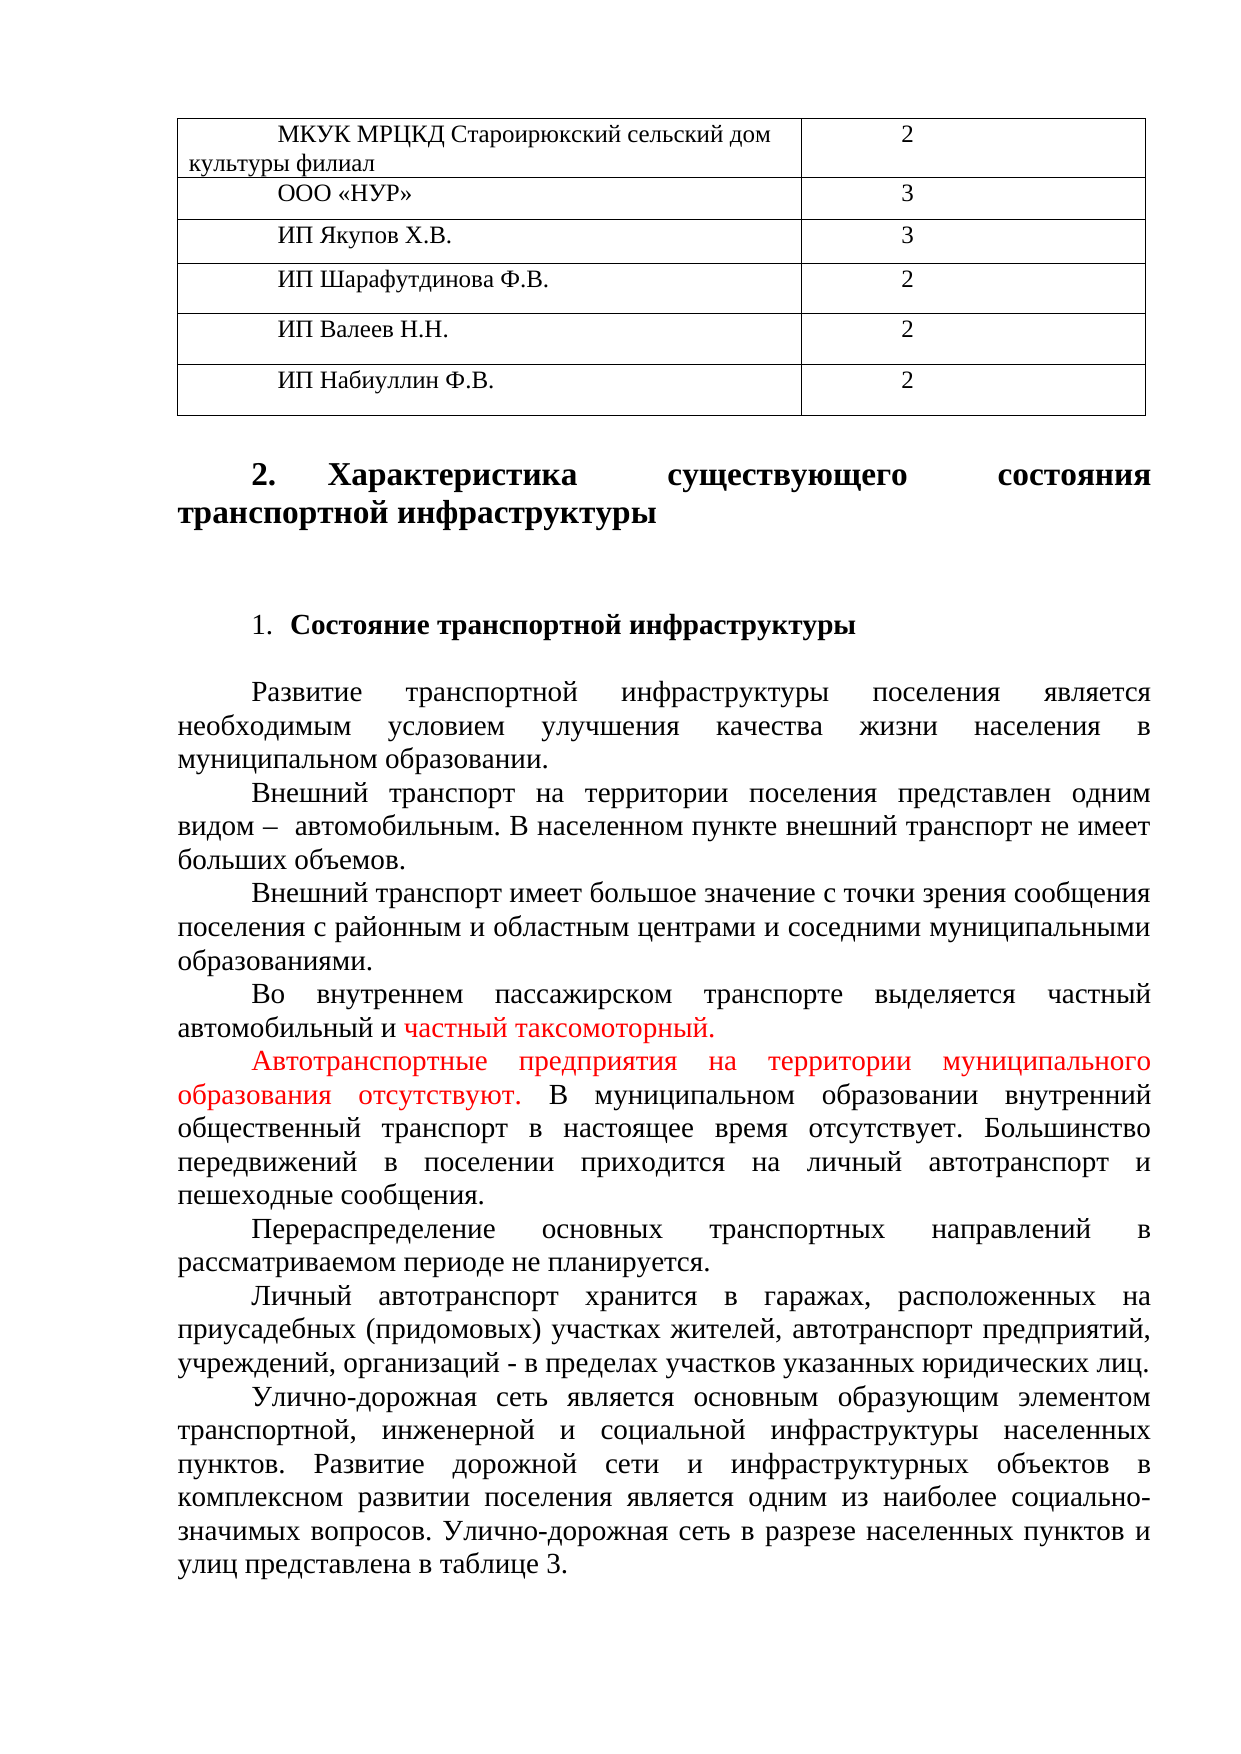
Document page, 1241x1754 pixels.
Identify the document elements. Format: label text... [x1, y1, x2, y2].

table_cell ИП Валеев Н.Н. [178, 314, 801, 364]
table_cell 3 [802, 220, 1145, 263]
list Состояние транспортной инфраструктуры [177, 607, 1152, 641]
text Автотранспортные предприятия на территории муниципального образования отсутствуют. В муниципальном образовании внутренний общественный транспорт в настоящее время отсутствует. Большинство передвижений в поселении приходится на личный автотранспорт и пешеходные сообщения. [177, 1043, 1152, 1211]
table_cell ООО «НУР» [178, 178, 801, 219]
text Внешний транспорт имеет большое значение с точки зрения сообщения поселения с районным и областным центрами и соседними муниципальными образованиями. [177, 876, 1152, 976]
table_cell 3 [802, 178, 1145, 219]
text Внешний транспорт на территории поселения представлен одним видом – автомобильным. В населенном пункте внешний транспорт не имеет больших объемов. [177, 775, 1152, 876]
table_cell ИП Набиуллин Ф.В. [178, 365, 801, 414]
list Характеристика существующего состояния транспортной инфраструктуры [177, 454, 1152, 531]
table_cell 2 [802, 314, 1145, 364]
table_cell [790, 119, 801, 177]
table_cell 2 [802, 264, 1145, 313]
table_cell 2 [802, 365, 1145, 414]
text Улично-дорожная сеть является основным образующим элементом транспортной, инженерной и социальной инфраструктуры населенных пунктов. Развитие дорожной сети и инфраструктурных объектов в комплексном развитии поселения является одним из наиболее социально-значимых вопросов. Улично-дорожная сеть в разрезе населенных пунктов и улиц представлена в таблице 3. [177, 1379, 1152, 1580]
text Перераспределение основных транспортных направлений в рассматриваемом периоде не планируется. [177, 1211, 1152, 1278]
table_cell ИП Шарафутдинова Ф.В. [178, 264, 801, 313]
text Личный автотранспорт хранится в гаражах, расположенных на приусадебных (придомовых) участках жителей, автотранспорт предприятий, учреждений, организаций - в пределах участков указанных юридических лиц. [177, 1278, 1152, 1379]
text Развитие транспортной инфраструктуры поселения является необходимым условием улучшения качества жизни населения в муниципальном образовании. [177, 674, 1152, 775]
table_cell ИП Якупов Х.В. [178, 220, 801, 263]
table_cell 2 [802, 119, 1145, 177]
text Во внутреннем пассажирском транспорте выделяется частный автомобильный и частный таксомоторный. [177, 976, 1152, 1043]
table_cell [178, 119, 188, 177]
